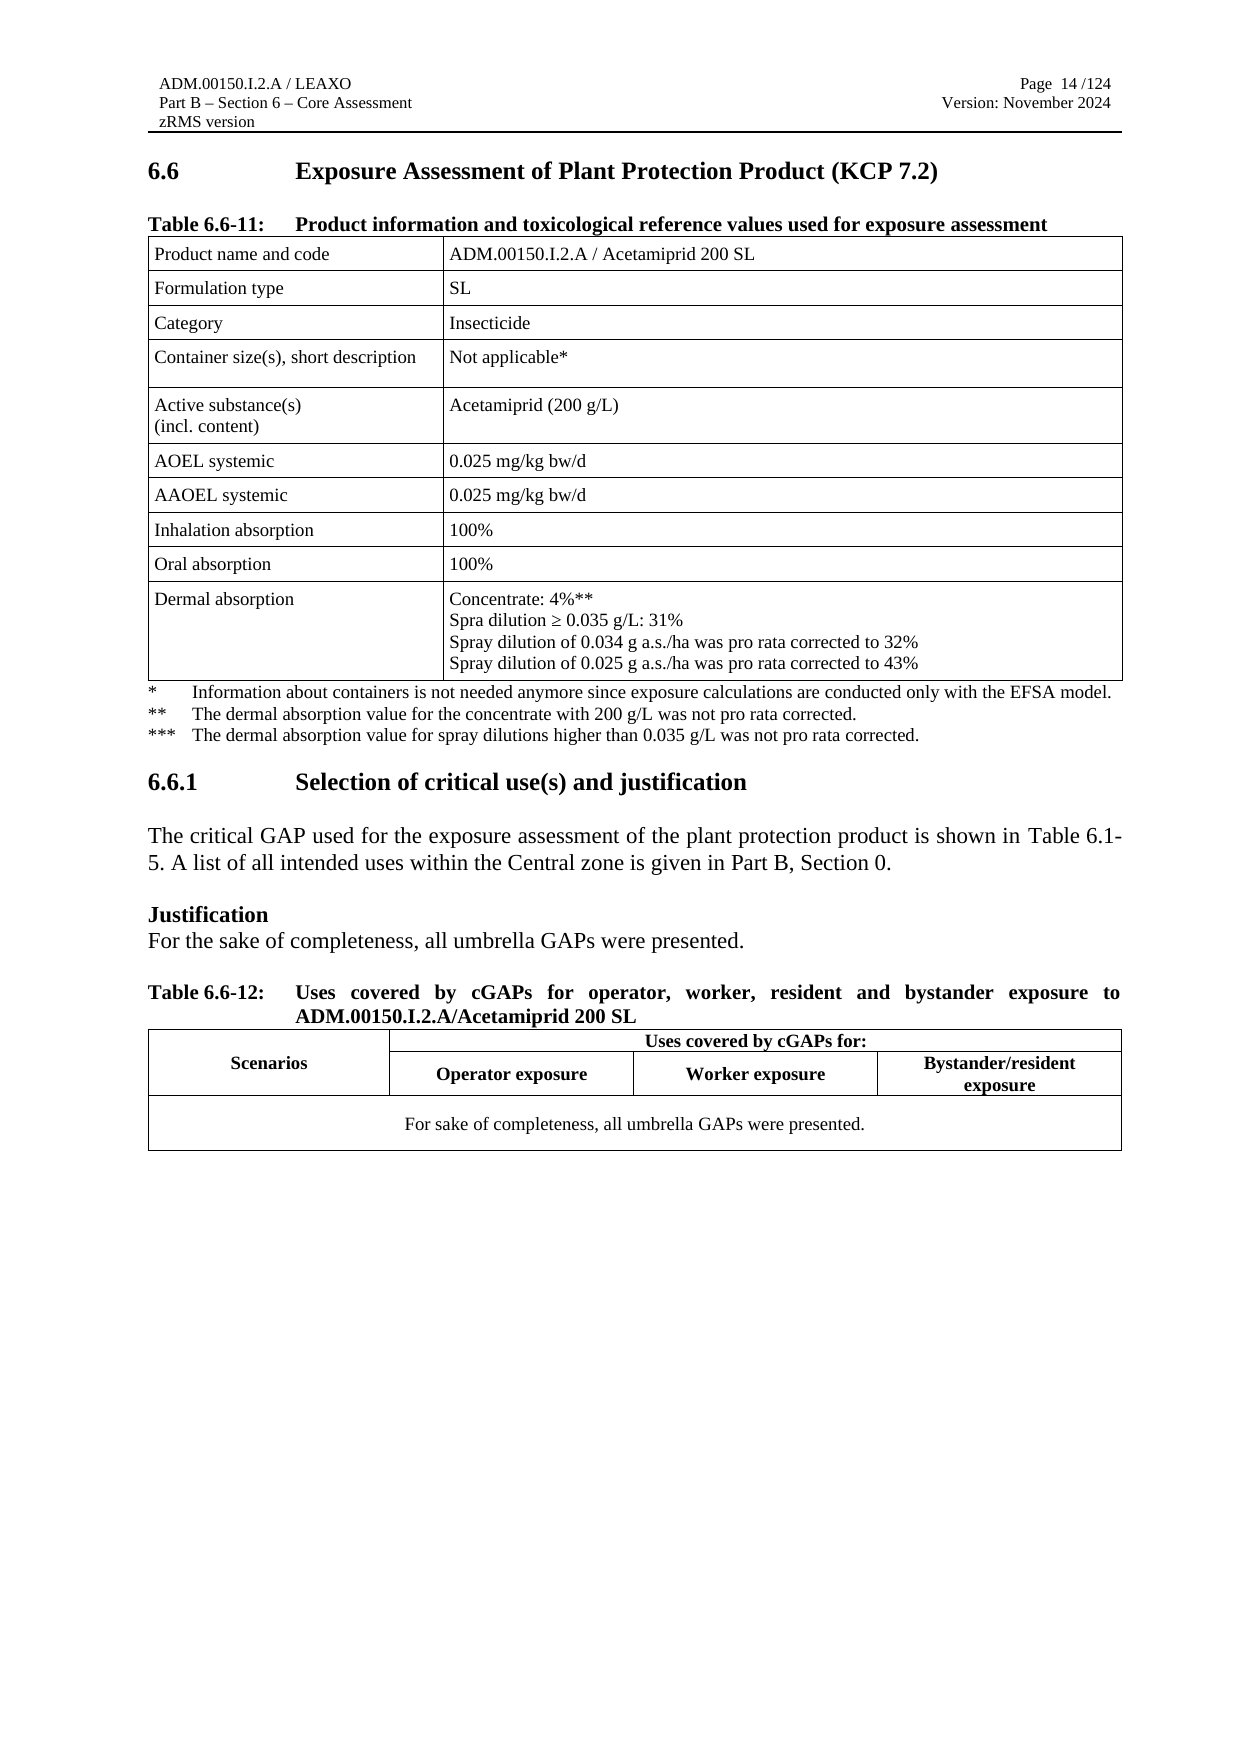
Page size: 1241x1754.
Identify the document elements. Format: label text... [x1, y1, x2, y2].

table_cell Oral absorption [149, 547, 443, 581]
table_cell Operator exposure [390, 1052, 633, 1095]
table_cell Worker exposure [634, 1052, 877, 1095]
table_header ADM.00150.I.2.A / Acetamiprid 200 SL [444, 237, 1122, 270]
table_cell 100% [444, 547, 1122, 581]
table_cell AAOEL systemic [149, 478, 443, 512]
table_cell Category [149, 306, 443, 339]
table_header Uses covered by cGAPs for: [390, 1030, 1121, 1051]
table_cell Bystander/resident exposure [878, 1052, 1121, 1095]
table_cell For sake of completeness, all umbrella GAPs were presented. [149, 1096, 1121, 1150]
subtitle Exposure Assessment of Plant Protection Product (KCP 7.2) [148, 156, 1122, 185]
table_cell Acetamiprid (200 g/L) [444, 388, 1122, 443]
table_cell AOEL systemic [149, 444, 443, 477]
table_cell Container size(s), short description [149, 340, 443, 387]
text For the sake of completeness, all umbrella GAPs were presented. [148, 928, 1122, 954]
table_cell Formulation type [149, 271, 443, 304]
table_cell SL [444, 271, 1122, 304]
table_cell 0.025 mg/kg bw/d [444, 444, 1122, 477]
text Justification [148, 901, 1122, 928]
text The critical GAP used for the exposure assessment of the plant protection product is shown in Table 6.1-5. A list of all intended uses within the Central zone is given in Part B, Section 0. [148, 822, 1122, 875]
table_cell Active substance(s) (incl. content) [149, 388, 443, 443]
table_cell Dermal absorption [149, 582, 443, 680]
table_cell 100% [444, 513, 1122, 546]
table_header Product name and code [149, 237, 443, 270]
text ** The dermal absorption value for the concentrate with 200 g/L was not pro rata corrected. [148, 702, 1122, 724]
table_cell Not applicable* [444, 340, 1122, 387]
text *** The dermal absorption value for spray dilutions higher than 0.035 g/L was not pro rata corrected. [148, 724, 1122, 746]
table_header Scenarios [149, 1030, 389, 1095]
table_cell Inhalation absorption [149, 513, 443, 546]
table_cell 0.025 mg/kg bw/d [444, 478, 1122, 512]
table_cell Insecticide [444, 306, 1122, 339]
table_cell Concentrate: 4%** Spra dilution ≥ 0.035 g/L: 31% Spray dilution of 0.034 g a.s./ha was pro rata corrected to 32% Spray dilution of 0.025 g a.s./ha was pro rata corrected to 43% [444, 582, 1122, 680]
text * Information about containers is not needed anymore since exposure calculations are conducted only with the EFSA model. [148, 681, 1122, 702]
subtitle Selection of critical use(s) and justification [148, 767, 1122, 796]
